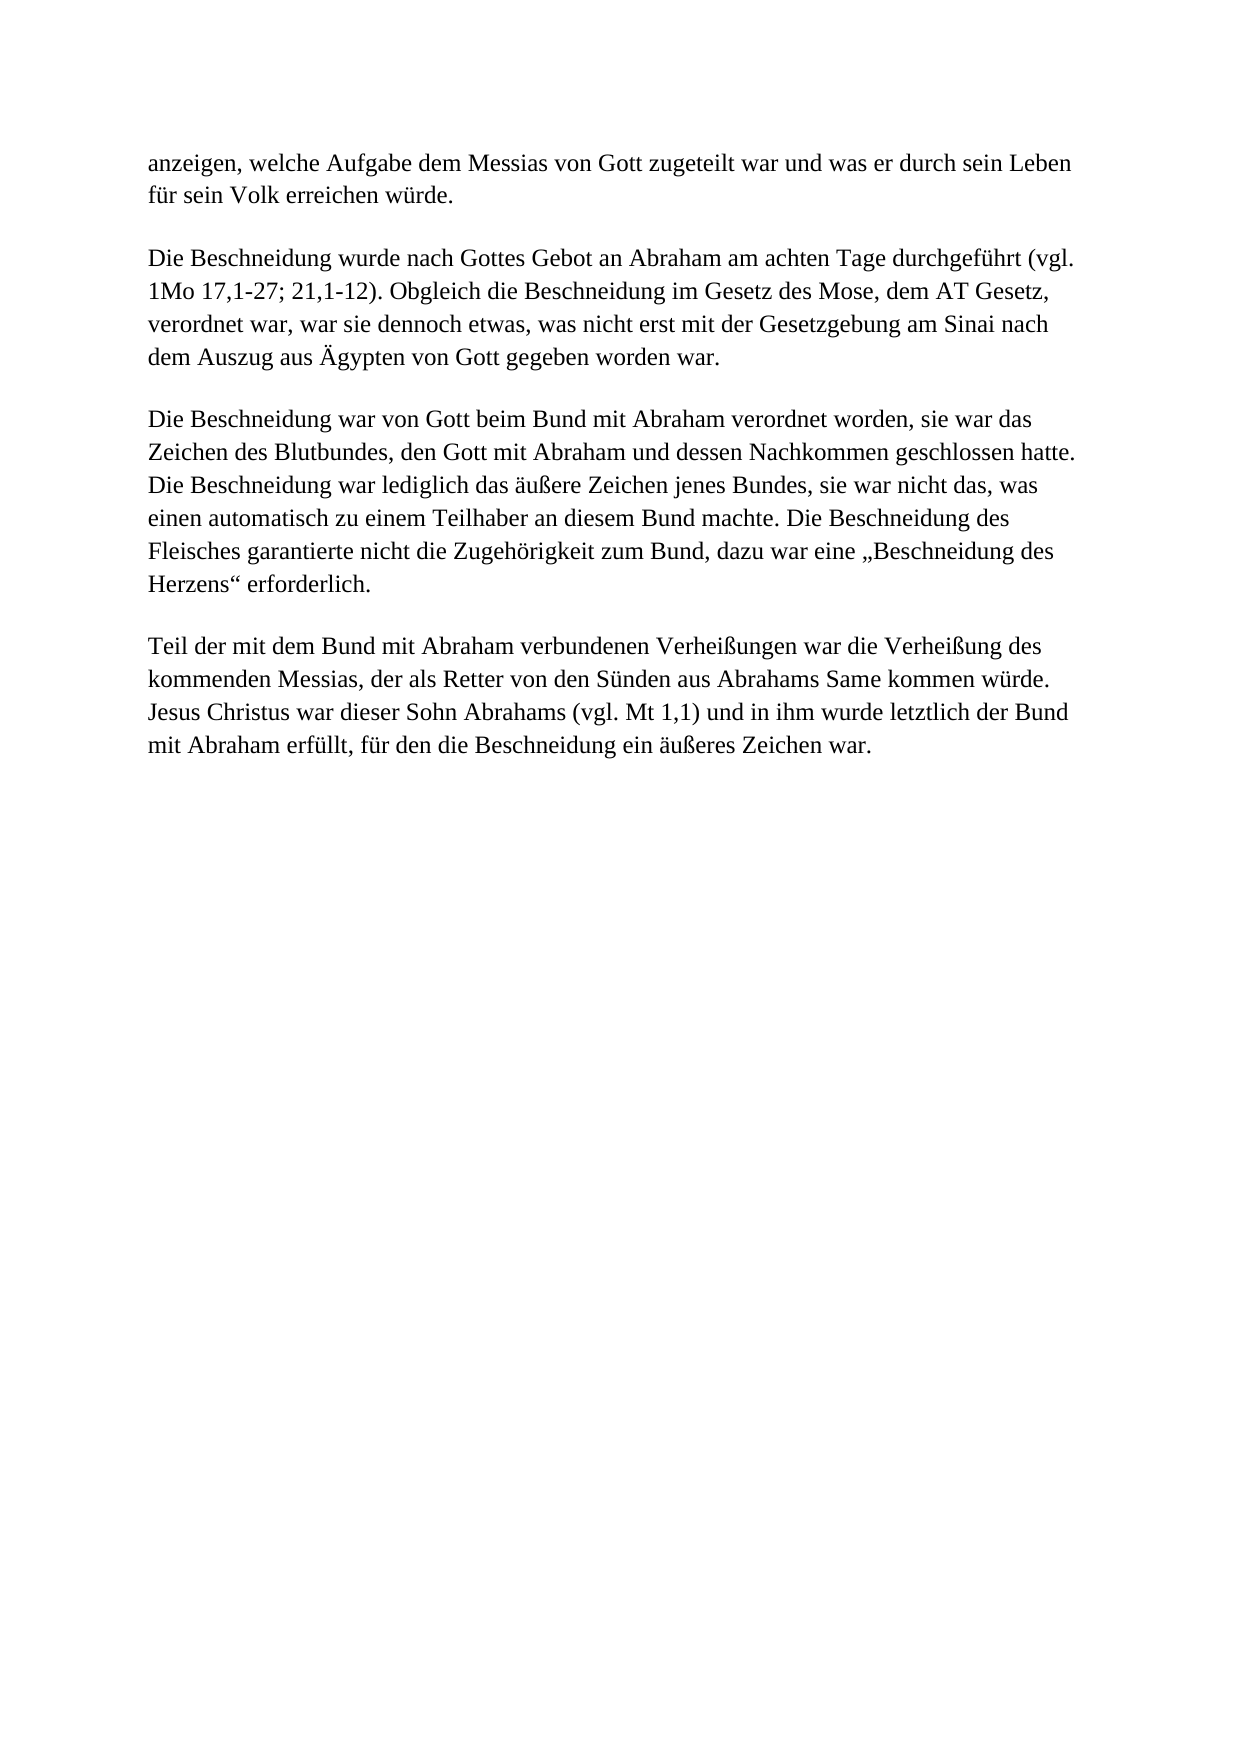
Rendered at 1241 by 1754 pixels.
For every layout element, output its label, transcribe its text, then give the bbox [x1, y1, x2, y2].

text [148, 148, 1093, 209]
text Die Beschneidung war von Gott beim Bund mit Abraham verordnet worden, sie war das Zeichen des Blutbundes, den Gott mit Abraham und dessen Nachkommen geschlossen hatte. Die Beschneidung war lediglich das äußere Zeichen jenes Bundes, sie war nicht das, was einen automatisch zu einem Teilhaber an diesem Bund machte. Die Beschneidung des Fleisches garantierte nicht die Zugehörigkeit zum Bund, dazu war eine „Beschneidung des Herzens“ erforderlich. [148, 404, 1093, 598]
text Teil der mit dem Bund mit Abraham verbundenen Verheißungen war die Verheißung des kommenden Messias, der als Retter von den Sünden aus Abrahams Same kommen würde. Jesus Christus war dieser Sohn Abrahams (vgl. Mt 1,1) und in ihm wurde letztlich der Bund mit Abraham erfüllt, für den die Beschneidung ein äußeres Zeichen war. [148, 631, 1093, 759]
text Die Beschneidung wurde nach Gottes Gebot an Abraham am achten Tage durchgeführt (vgl. 1Mo 17,1-27; 21,1-12). Obgleich die Beschneidung im Gesetz des Mose, dem AT Gesetz, verordnet war, war sie dennoch etwas, was nicht erst mit der Gesetzgebung am Sinai nach dem Auszug aus Ägypten von Gott gegeben worden war. [148, 243, 1093, 371]
